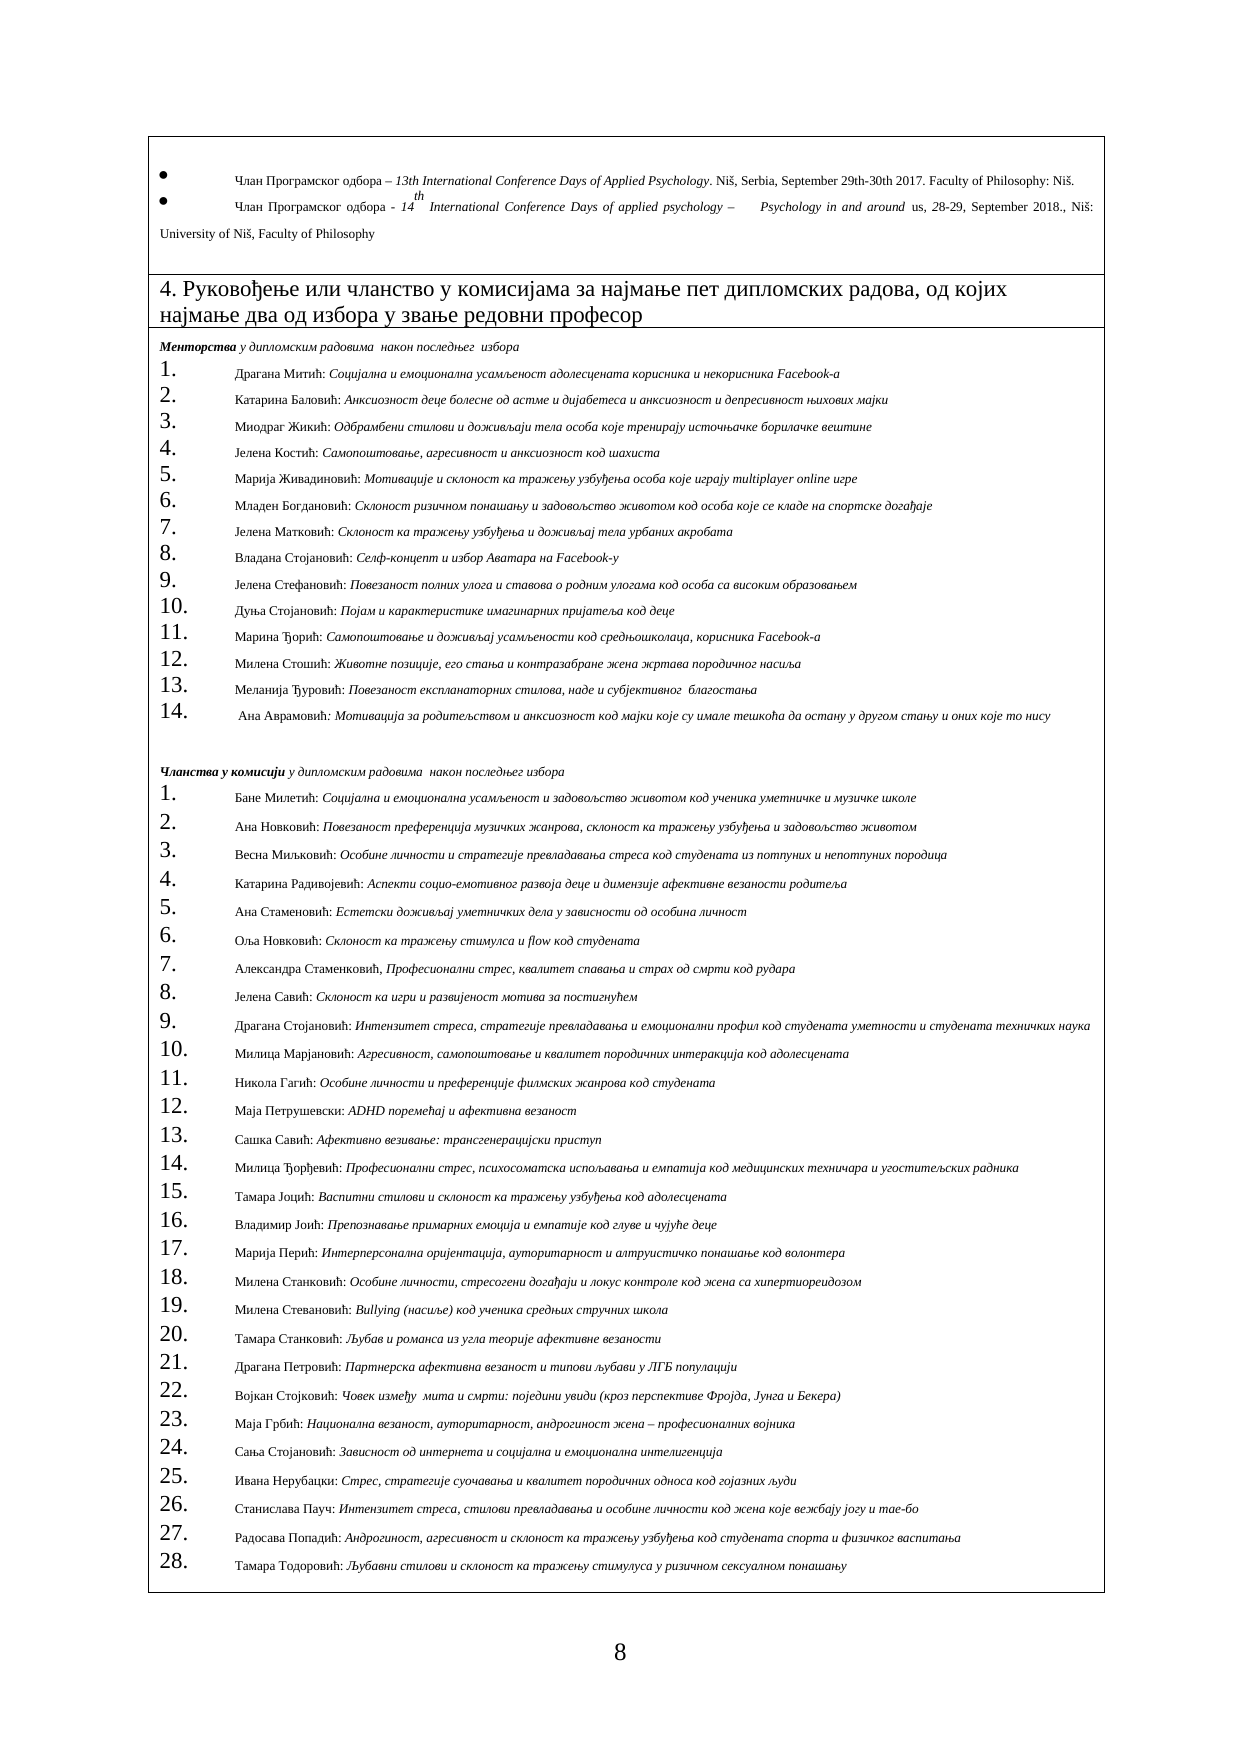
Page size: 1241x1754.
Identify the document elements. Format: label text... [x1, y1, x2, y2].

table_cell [149, 328, 1104, 1592]
table_cell 4. Руковођење или чланство у комисијама за најмање пет дипломских радова, од којих најмање два од избора у звање редовни професор [149, 275, 1104, 327]
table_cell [149, 137, 1104, 273]
